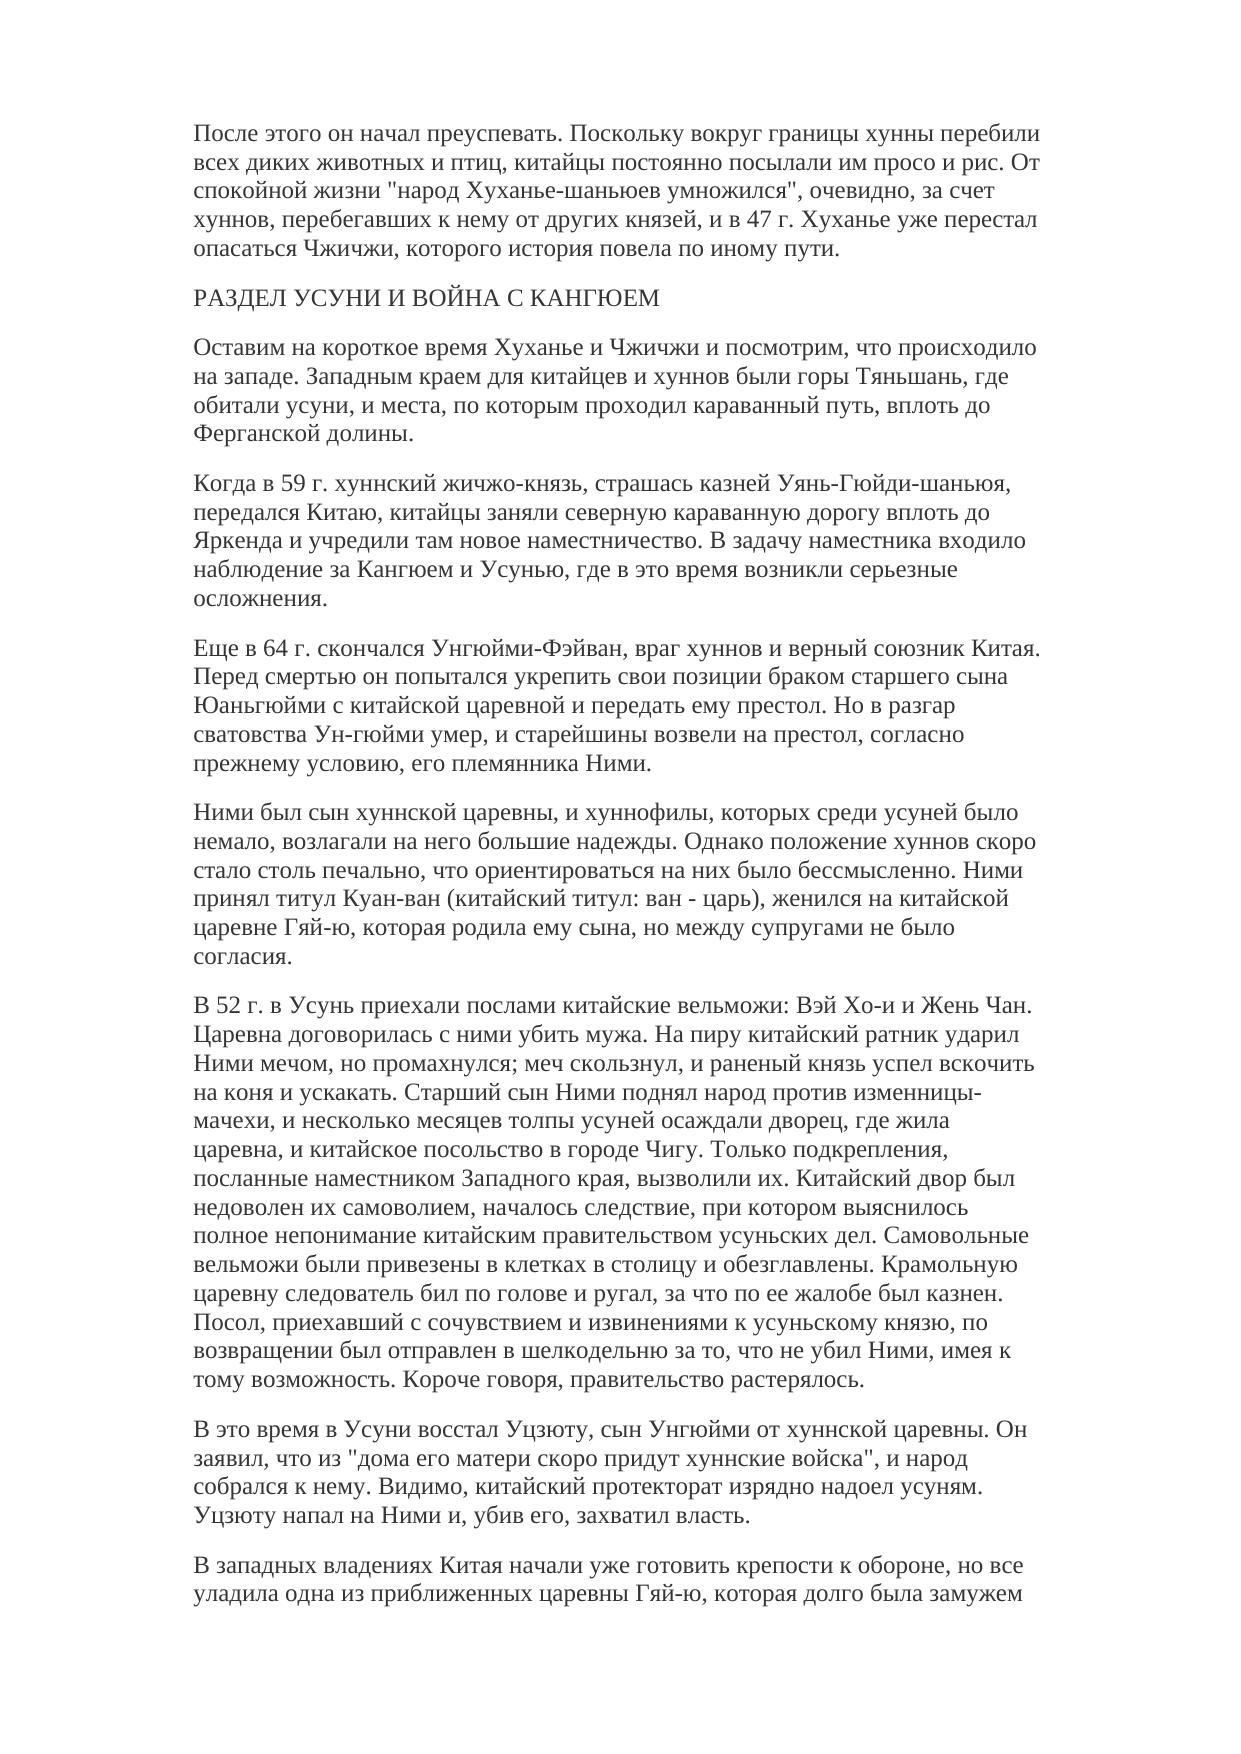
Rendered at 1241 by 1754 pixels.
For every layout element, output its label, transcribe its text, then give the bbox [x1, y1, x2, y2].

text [193, 118, 1047, 262]
text Когда в 59 г. хуннский жичжо-князь, страшась казней Уянь-Гюйди-шаньюя, передался Китаю, китайцы заняли северную караванную дорогу вплоть до Яркенда и учредили там новое наместничество. В задачу наместника входило наблюдение за Кангюем и Усунью, где в это время возникли серьезные осложнения. [193, 468, 1047, 612]
text Еще в 64 г. скончался Унгюйми-Фэйван, враг хуннов и верный союзник Китая. Перед смертью он попытался укрепить свои позиции браком старшего сына Юаньгюйми с китайской царевной и передать ему престол. Но в разгар сватовства Ун-гюйми умер, и старейшины возвели на престол, согласно прежнему условию, его племянника Ними. [193, 633, 1047, 776]
text В 52 г. в Усунь приехали послами китайские вельможи: Вэй Хо-и и Жень Чан. Царевна договорилась с ними убить мужа. На пиру китайский ратник ударил Ними мечом, но промахнулся; меч скользнул, и раненый князь успел вскочить на коня и ускакать. Старший сын Ними поднял народ против изменницы-мачехи, и несколько месяцев толпы усуней осаждали дворец, где жила царевна, и китайское посольство в городе Чигу. Только подкрепления, посланные наместником Западного края, вызволили их. Китайский двор был недоволен их самоволием, началось следствие, при котором выяснилось полное непонимание китайским правительством усуньских дел. Самовольные вельможи были привезены в клетках в столицу и обезглавлены. Крамольную царевну следователь бил по голове и ругал, за что по ее жалобе был казнен. Посол, приехавший с сочувствием и извинениями к усуньскому князю, по возвращении был отправлен в шелкодельню за то, что не убил Ними, имея к тому возможность. Короче говоря, правительство растерялось. [193, 991, 1047, 1393]
text РАЗДЕЛ УСУНИ И ВОЙНА С КАНГЮЕМ [193, 283, 1047, 311]
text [193, 1550, 1047, 1607]
text Ними был сын хуннской царевны, и хуннофилы, которых среди усуней было немало, возлагали на него большие надежды. Однако положение хуннов скоро стало столь печально, что ориентироваться на них было бессмысленно. Ними принял титул Куан-ван (китайский титул: ван - царь), женился на китайской царевне Гяй-ю, которая родила ему сына, но между супругами не было согласия. [193, 797, 1047, 970]
text Оставим на короткое время Хуханье и Чжичжи и посмотрим, что происходило на западе. Западным краем для китайцев и хуннов были горы Тяньшань, где обитали усуни, и места, по которым проходил караванный путь, вплоть до Ферганской долины. [193, 332, 1047, 447]
text В это время в Усуни восстал Уцзюту, сын Унгюйми от хуннской царевны. Он заявил, что из "дома его матери скоро придут хуннские войска", и народ собрался к нему. Видимо, китайский протекторат изрядно надоел усуням. Уцзюту напал на Ними и, убив его, захватил власть. [193, 1414, 1047, 1529]
